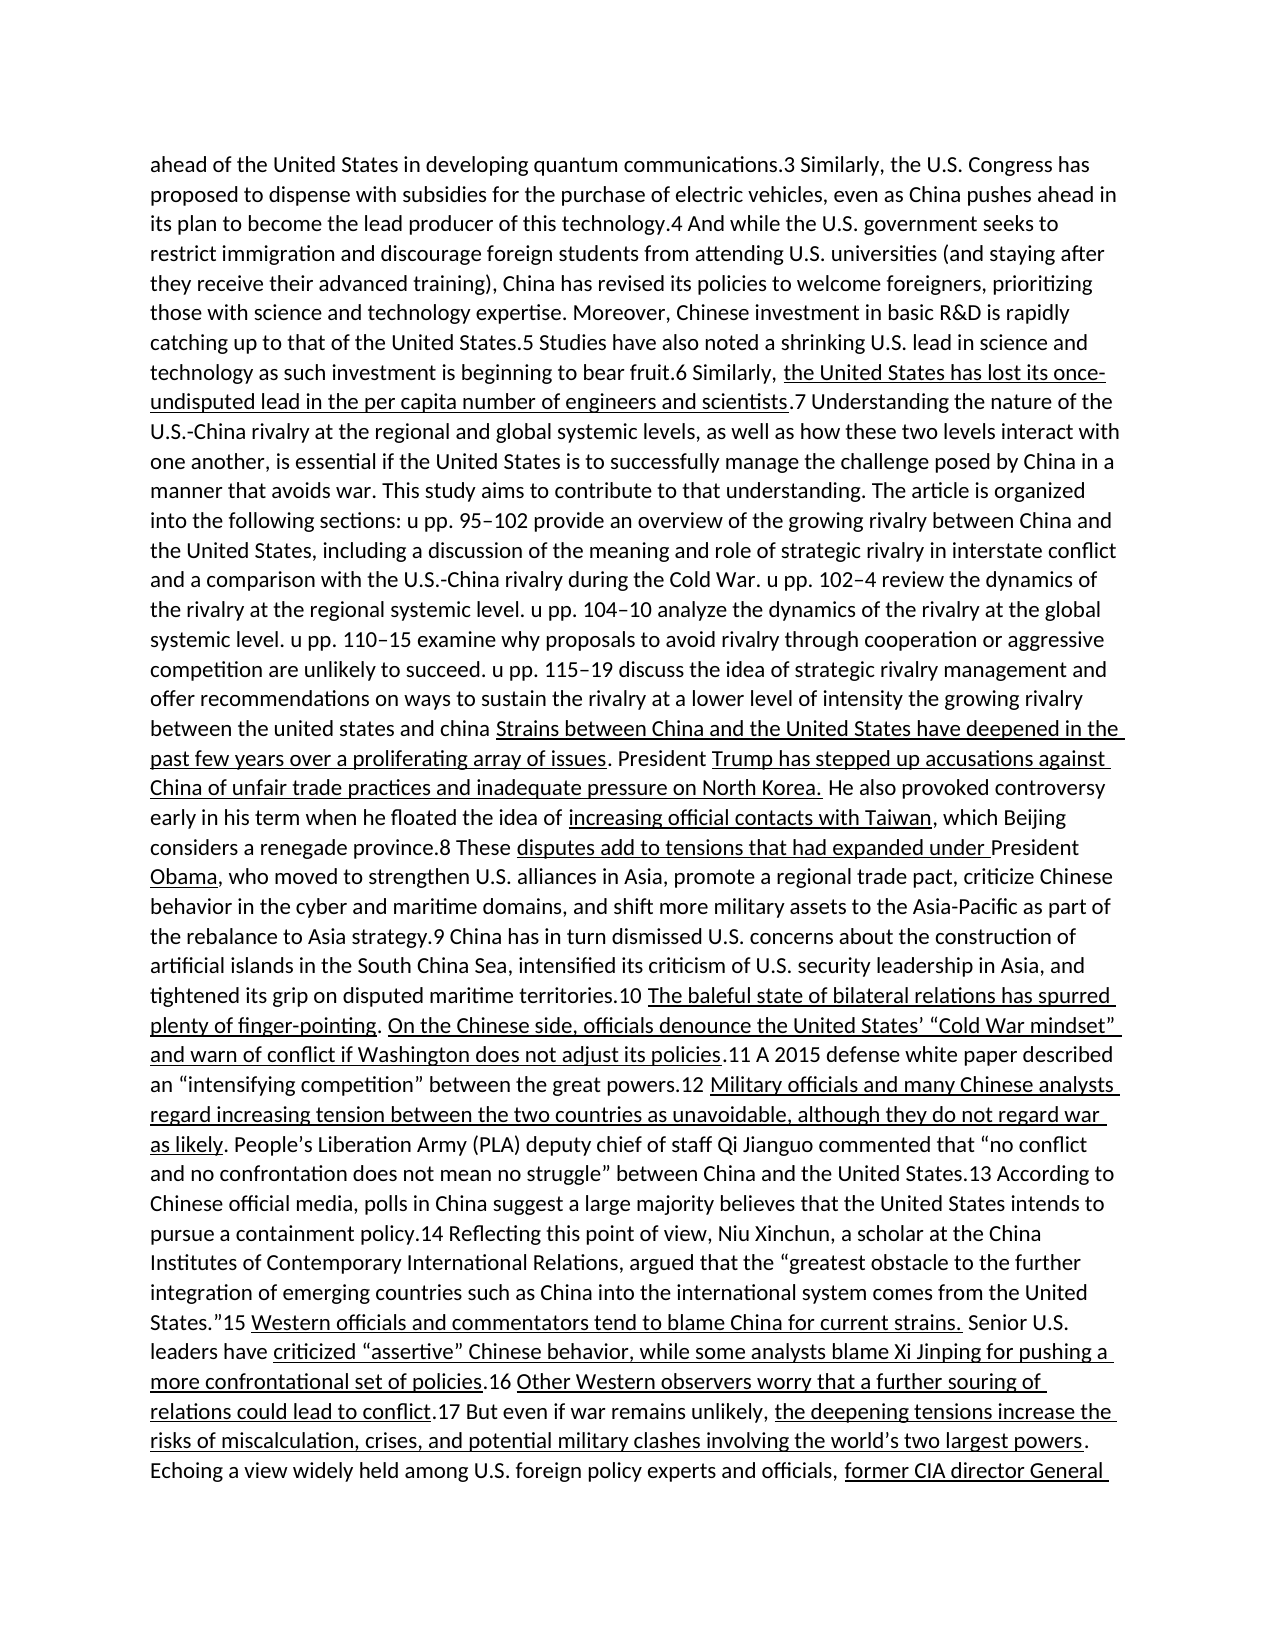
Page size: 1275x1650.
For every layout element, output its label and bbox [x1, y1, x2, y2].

text [150, 150, 1125, 1484]
